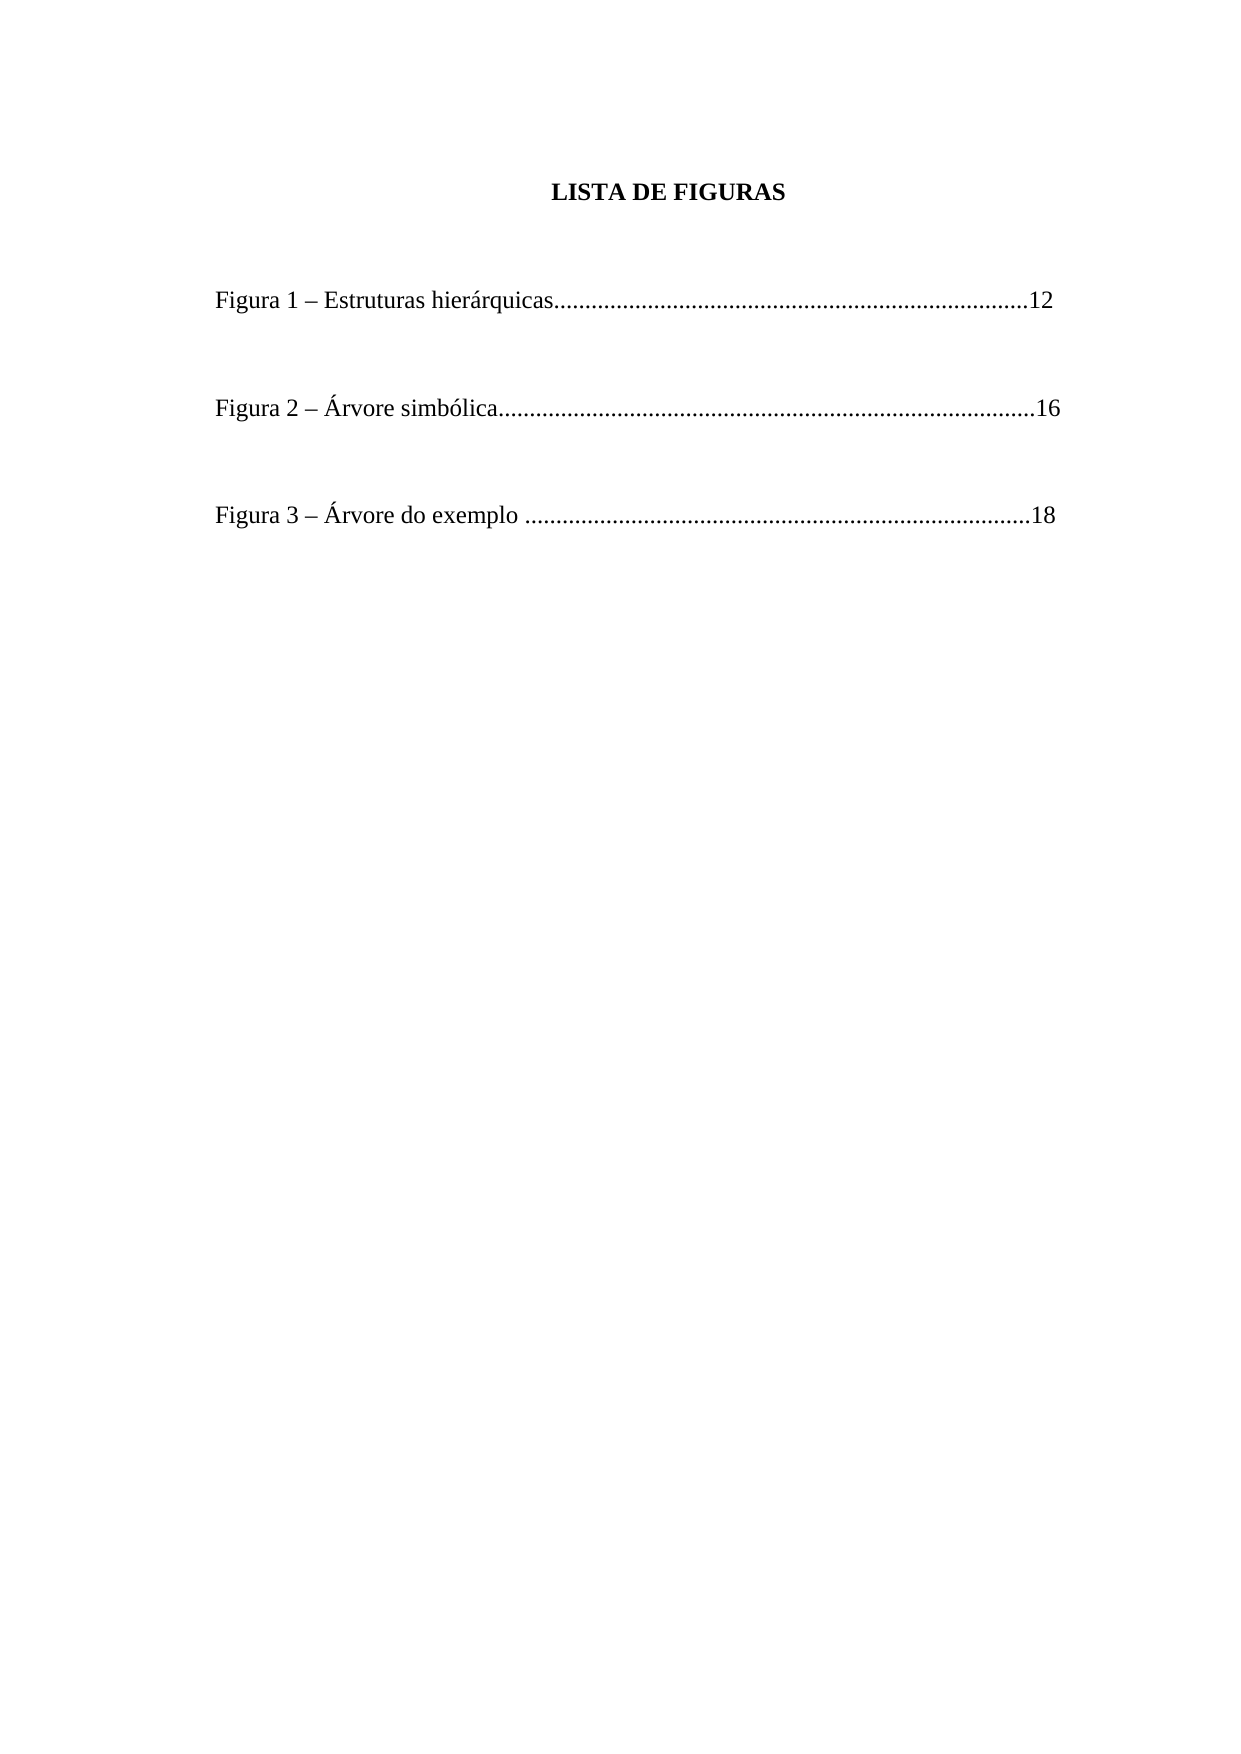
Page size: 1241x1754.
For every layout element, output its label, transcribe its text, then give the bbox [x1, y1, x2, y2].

text LISTA DE FIGURAS [215, 177, 1122, 206]
text Figura 3 – Árvore do exemplo .................................................................................18 [215, 500, 1122, 529]
text Figura 2 – Árvore simbólica......................................................................................16 [215, 393, 1122, 421]
text Figura 1 – Estruturas hierárquicas............................................................................12 [215, 285, 1122, 314]
